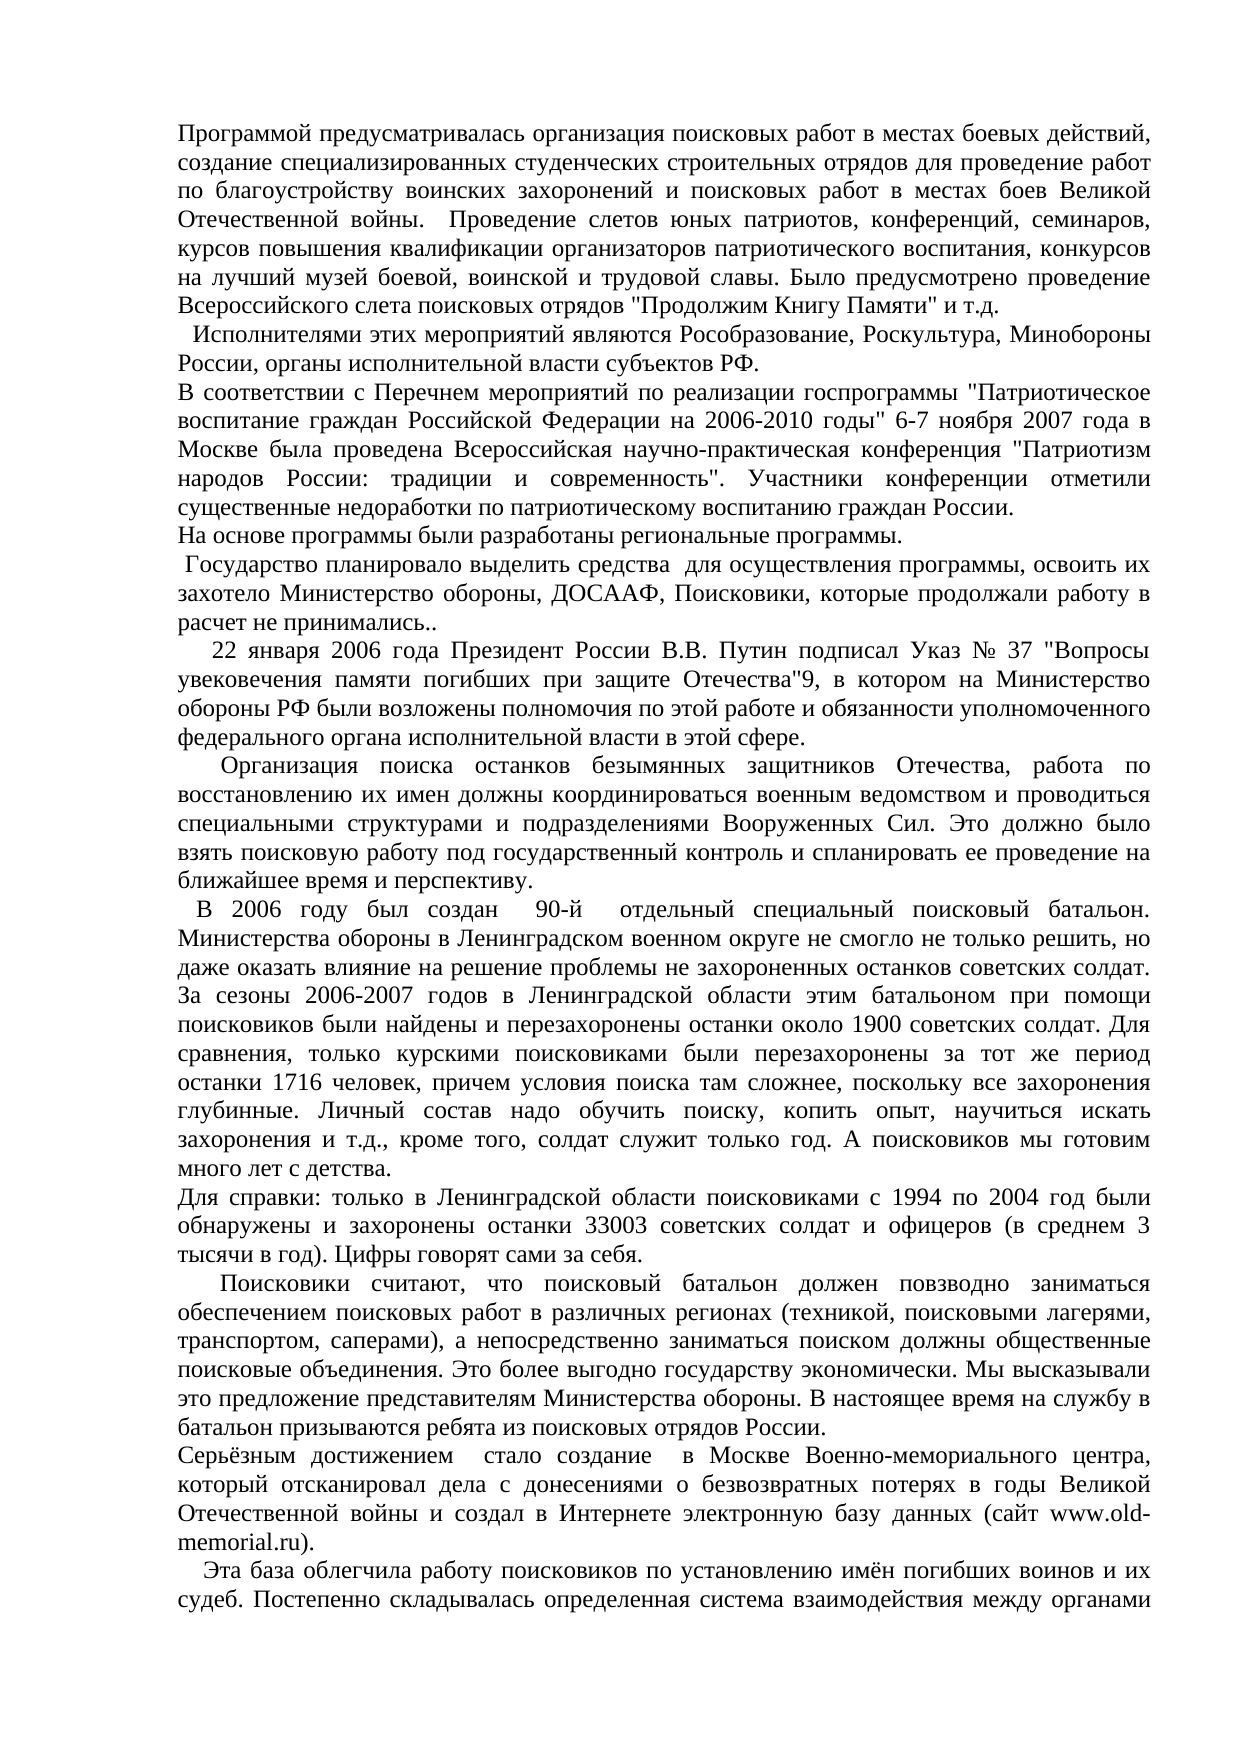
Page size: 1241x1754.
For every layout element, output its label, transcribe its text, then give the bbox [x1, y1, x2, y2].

text В 2006 году был создан 90-й отдельный специальный поисковый батальон. Министерства обороны в Ленинградском военном округе не смогло не только решить, но даже оказать влияние на решение проблемы не захороненных останков советских солдат. За сезоны 2006-2007 годов в Ленинградской области этим батальоном при помощи поисковиков были найдены и перезахоронены останки около 1900 советских солдат. Для сравнения, только курскими поисковиками были перезахоронены за тот же период останки 1716 человек, причем условия поиска там сложнее, поскольку все захоронения глубинные. Личный состав надо обучить поиску, копить опыт, научиться искать захоронения и т.д., кроме того, солдат служит только год. А поисковиков мы готовим много лет с детства. [177, 894, 1152, 1182]
text Серьёзным достижением стало создание в Москве Военно-мемориального центра, который отсканировал дела с донесениями о безвозвратных потерях в годы Великой Отечественной войны и создал в Интернете электронную базу данных (сайт www.old-memorial.ru). [177, 1441, 1152, 1556]
text Для справки: только в Ленинградской области поисковиками с 1994 по 2004 год были обнаружены и захоронены останки 33003 советских солдат и офицеров (в среднем 3 тысячи в год). Цифры говорят сами за себя. [177, 1182, 1152, 1268]
text На основе программы были разработаны региональные программы. [177, 521, 1152, 549]
text Исполнителями этих мероприятий являются Рособразование, Роскультура, Минобороны России, органы исполнительной власти субъектов РФ. [177, 319, 1152, 377]
text Организация поиска останков безымянных защитников Отечества, работа по восстановлению их имен должны координироваться военным ведомством и проводиться специальными структурами и подразделениями Вооруженных Сил. Это должно было взять поисковую работу под государственный контроль и спланировать ее проведение на ближайшее время и перспективу. [177, 751, 1152, 894]
text 22 января 2006 года Президент России В.В. Путин подписал Указ № 37 "Вопросы увековечения памяти погибших при защите Отечества"9, в котором на Министерство обороны РФ были возложены полномочия по этой работе и обязанности уполномоченного федерального органа исполнительной власти в этой сфере. [177, 636, 1152, 751]
text В соответствии с Перечнем мероприятий по реализации госпрограммы "Патриотическое воспитание граждан Российской Федерации на 2006-2010 годы" 6-7 ноября 2007 года в Москве была проведена Всероссийская научно-практическая конференция "Патриотизм народов России: традиции и современность". Участники конференции отметили существенные недоработки по патриотическому воспитанию граждан России. [177, 377, 1152, 521]
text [177, 1556, 1152, 1613]
text Государство планировало выделить средства для осуществления программы, освоить их захотело Министерство обороны, ДОСААФ, Поисковики, которые продолжали работу в расчет не принимались.. [177, 549, 1152, 636]
text Программой предусматривалась организация поисковых работ в местах боевых действий, создание специализированных студенческих строительных отрядов для проведение работ по благоустройству воинских захоронений и поисковых работ в местах боев Великой Отечественной войны. Проведение слетов юных патриотов, конференций, семинаров, курсов повышения квалификации организаторов патриотического воспитания, конкурсов на лучший музей боевой, воинской и трудовой славы. Было предусмотрено проведение Всероссийского слета поисковых отрядов "Продолжим Книгу Памяти" и т.д. [177, 118, 1152, 319]
text Поисковики считают, что поисковый батальон должен повзводно заниматься обеспечением поисковых работ в различных регионах (техникой, поисковыми лагерями, транспортом, саперами), а непосредственно заниматься поиском должны общественные поисковые объединения. Это более выгодно государству экономически. Мы высказывали это предложение представителям Министерства обороны. В настоящее время на службу в батальон призываются ребята из поисковых отрядов России. [177, 1268, 1152, 1441]
